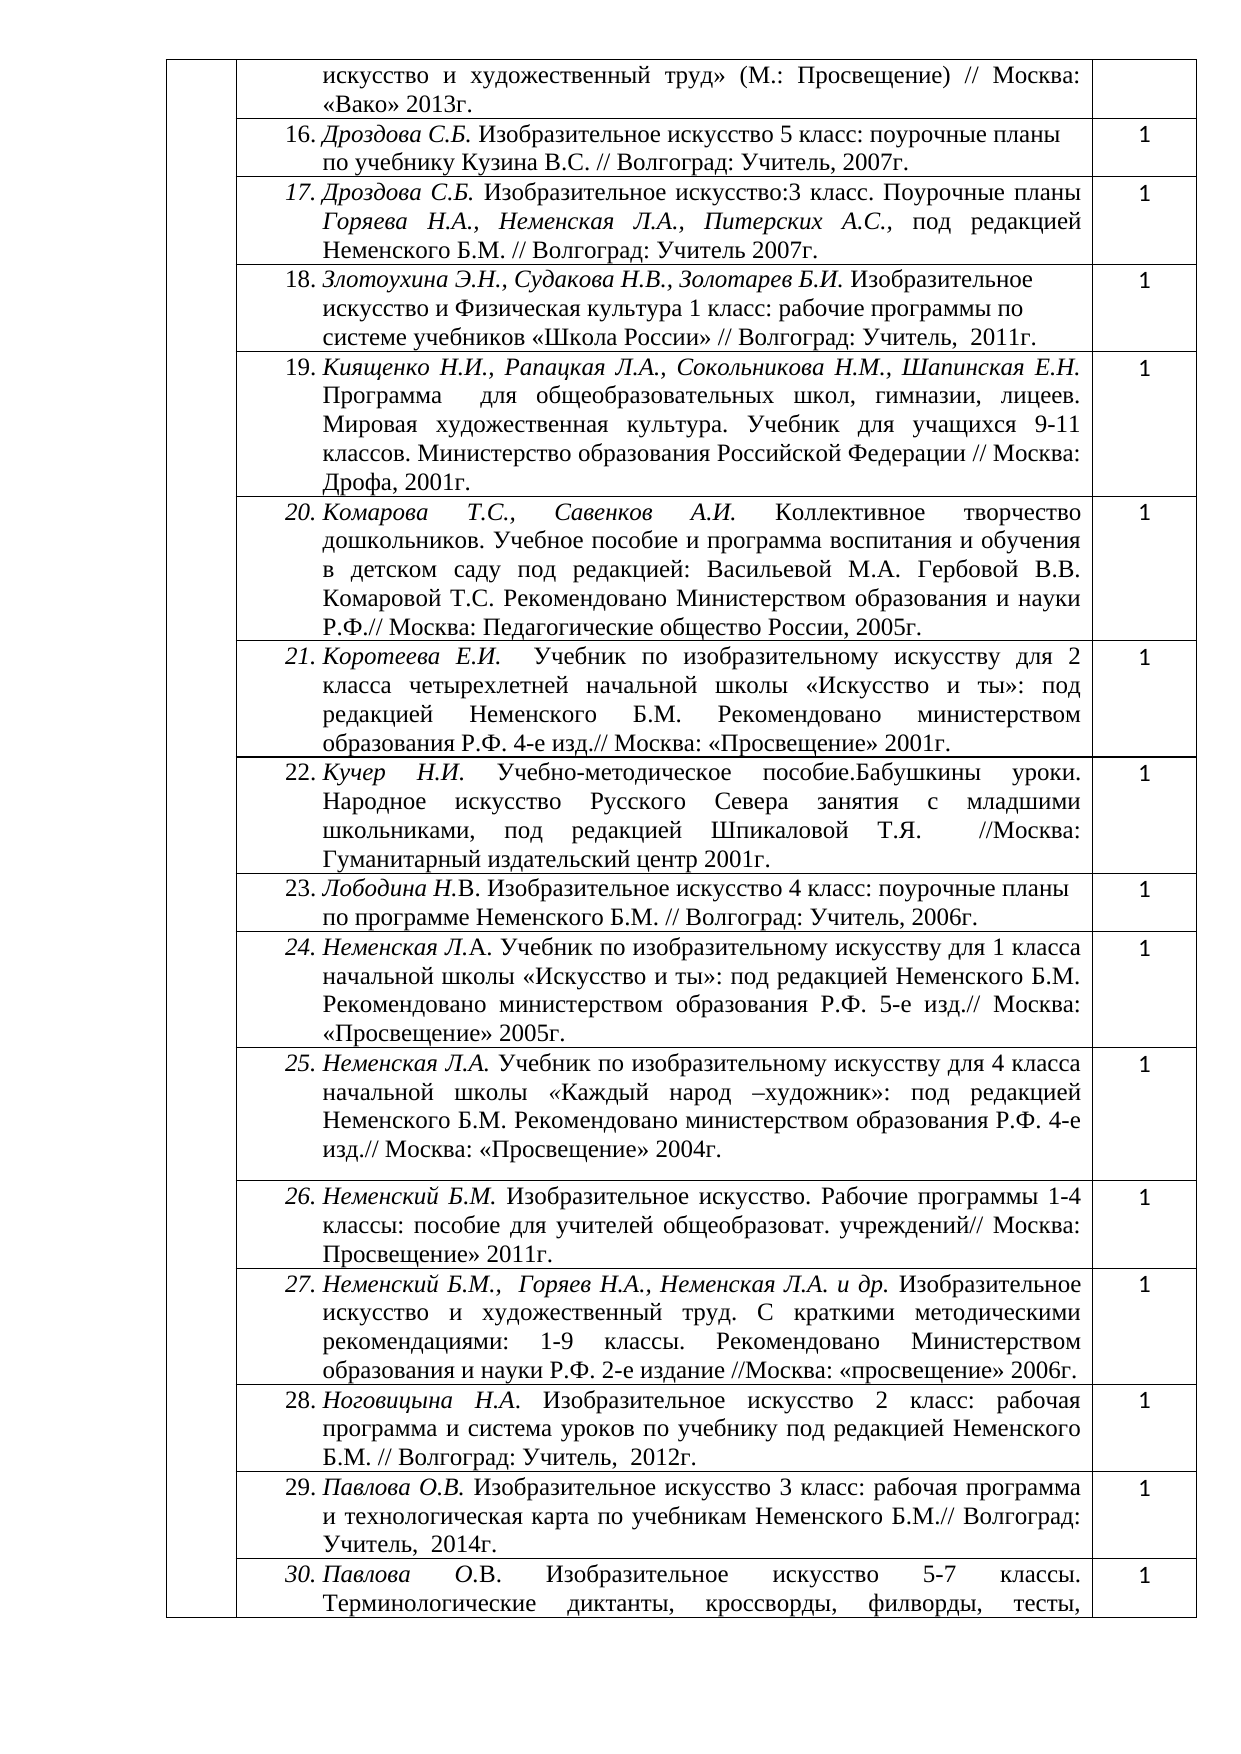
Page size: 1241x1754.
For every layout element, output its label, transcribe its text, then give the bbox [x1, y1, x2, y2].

table_cell 1 [1093, 874, 1196, 931]
table_cell 1 [1093, 1181, 1196, 1268]
table_cell 1 [1093, 1048, 1196, 1180]
table_cell Дроздова С.Б. Изобразительное искусство 5 класс: поурочные планы по учебнику Кузина В.С. // Волгоград: Учитель, 2007г. [237, 119, 1092, 176]
table_cell Павлова О.В. Изобразительное искусство 3 класс: рабочая программа и технологическая карта по учебникам Неменского Б.М.// Волгоград: Учитель, 2014г. [237, 1472, 1092, 1558]
table_cell Лободина Н.В. Изобразительное искусство 4 класс: поурочные планы по программе Неменского Б.М. // Волгоград: Учитель, 2006г. [237, 874, 1092, 931]
table_cell 1 [1093, 1385, 1196, 1471]
table_cell Коротеева Е.И. Учебник по изобразительному искусству для 2 класса четырехлетней начальной школы «Искусство и ты»: под редакцией Неменского Б.М. Рекомендовано министерством образования Р.Ф. 4-е изд.// Москва: «Просвещение» 2001г. [237, 641, 1092, 756]
table_cell Неменский Б.М., Горяев Н.А., Неменская Л.А. и др. Изобразительное искусство и художественный труд. С краткими методическими рекомендациями: 1-9 классы. Рекомендовано Министерством образования и науки Р.Ф. 2-е издание //Москва: «просвещение» 2006г. [237, 1269, 1092, 1384]
table_cell Неменская Л.А. Учебник по изобразительному искусству для 1 класса начальной школы «Искусство и ты»: под редакцией Неменского Б.М. Рекомендовано министерством образования Р.Ф. 5-е изд.// Москва: «Просвещение» 2005г. [237, 932, 1092, 1047]
table_cell 1 [1093, 60, 1196, 118]
table_cell 1 [1093, 177, 1196, 263]
table_cell Неменская Л.А. Учебник по изобразительному искусству для 4 класса начальной школы «Каждый народ –художник»: под редакцией Неменского Б.М. Рекомендовано министерством образования Р.Ф. 4-е изд.// Москва: «Просвещение» 2004г. [237, 1048, 1092, 1180]
table_cell 1 [1093, 641, 1196, 756]
table_cell 1 [1093, 1472, 1196, 1558]
table_cell Ноговицына Н.А. Изобразительное искусство 2 класс: рабочая программа и система уроков по учебнику под редакцией Неменского Б.М. // Волгоград: Учитель, 2012г. [237, 1385, 1092, 1471]
table_cell Комарова Т.С., Савенков А.И. Коллективное творчество дошкольников. Учебное пособие и программа воспитания и обучения в детском саду под редакцией: Васильевой М.А. Гербовой В.В. Комаровой Т.С. Рекомендовано Министерством образования и науки Р.Ф.// Москва: Педагогические общество России, 2005г. [237, 497, 1092, 640]
table_cell 1 [1093, 119, 1196, 176]
table_cell 1 [1093, 932, 1196, 1047]
table_cell 1 [1093, 352, 1196, 496]
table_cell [237, 60, 1092, 118]
table_cell 1 [1093, 265, 1196, 351]
table_cell Дроздова С.Б. Изобразительное искусство:3 класс. Поурочные планы Горяева Н.А., Неменская Л.А., Питерских А.С., под редакцией Неменского Б.М. // Волгоград: Учитель 2007г. [237, 177, 1092, 263]
table_cell 1 [1093, 497, 1196, 640]
table_cell Кучер Н.И. Учебно-методическое пособие.Бабушкины уроки. Народное искусство Русского Севера занятия с младшими школьниками, под редакцией Шпикаловой Т.Я. //Москва: Гуманитарный издательский центр 2001г. [237, 758, 1092, 872]
table_cell 1 [1093, 758, 1196, 872]
table_cell Киященко Н.И., Рапацкая Л.А., Сокольникова Н.М., Шапинская Е.Н. Программа для общеобразовательных школ, гимназии, лицеев. Мировая художественная культура. Учебник для учащихся 9-11 классов. Министерство образования Российской Федерации // Москва: Дрофа, 2001г. [237, 352, 1092, 496]
table_cell 1 [1093, 1269, 1196, 1384]
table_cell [237, 1559, 1092, 1617]
table_cell Злотоухина Э.Н., Судакова Н.В., Золотарев Б.И. Изобразительное искусство и Физическая культура 1 класс: рабочие программы по системе учебников «Школа России» // Волгоград: Учитель, 2011г. [237, 265, 1092, 351]
table_cell 1 [1093, 1559, 1196, 1617]
table_cell Неменский Б.М. Изобразительное искусство. Рабочие программы 1-4 классы: пособие для учителей общеобразоват. учреждений// Москва: Просвещение» 2011г. [237, 1181, 1092, 1268]
